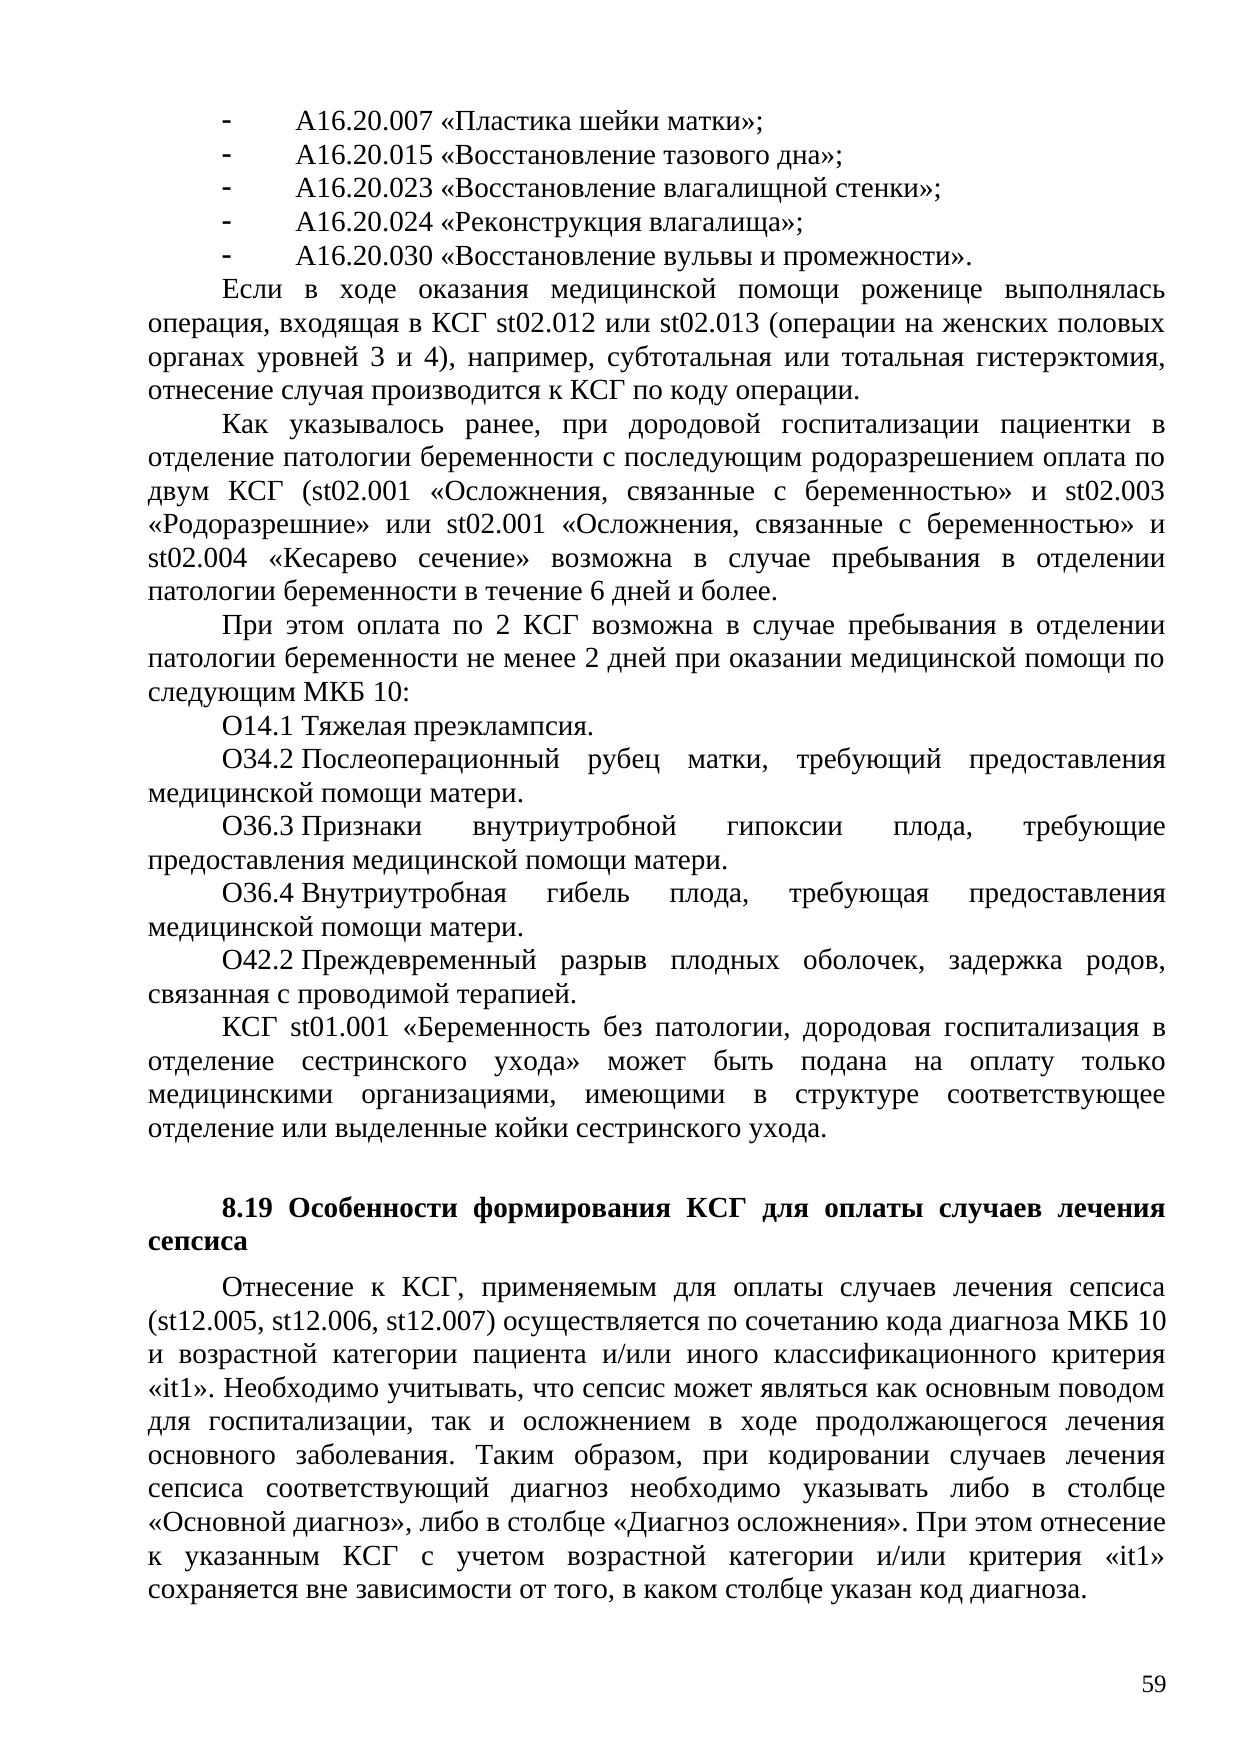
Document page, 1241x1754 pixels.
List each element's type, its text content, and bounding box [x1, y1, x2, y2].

list A16.20.030 «Восстановление вульвы и промежности». [148, 238, 1166, 272]
text КСГ st01.001 «Беременность без патологии, дородовая госпитализация в отделение сестринского ухода» может быть подана на оплату только медицинскими организациями, имеющими в структуре соответствующее отделение или выделенные койки сестринского ухода. [148, 1009, 1166, 1144]
text O34.2 Послеоперационный рубец матки, требующий предоставления медицинской помощи матери. [148, 741, 1166, 808]
list A16.20.024 «Реконструкция влагалища»; [148, 204, 1166, 238]
subtitle 8.19 Особенности формирования КСГ для оплаты случаев лечения сепсиса [148, 1190, 1166, 1257]
list A16.20.007 «Пластика шейки матки»; [148, 103, 1166, 137]
text Отнесение к КСГ, применяемым для оплаты случаев лечения сепсиса (st12.005, st12.006, st12.007) осуществляется по сочетанию кода диагноза МКБ 10 и возрастной категории пациента и/или иного классификационного критерия «it1». Необходимо учитывать, что сепсис может являться как основным поводом для госпитализации, так и осложнением в ходе продолжающегося лечения основного заболевания. Таким образом, при кодировании случаев лечения сепсиса соответствующий диагноз необходимо указывать либо в столбце «Основной диагноз», либо в столбце «Диагноз осложнения». При этом отнесение к указанным КСГ с учетом возрастной категории и/или критерия «it1» сохраняется вне зависимости от того, в каком столбце указан код диагноза. [148, 1269, 1166, 1605]
text O36.4 Внутриутробная гибель плода, требующая предоставления медицинской помощи матери. [148, 875, 1166, 942]
text Как указывалось ранее, при дородовой госпитализации пациентки в отделение патологии беременности с последующим родоразрешением оплата по двум КСГ (st02.001 «Осложнения, связанные с беременностью» и st02.003 «Родоразрешние» или st02.001 «Осложнения, связанные с беременностью» и st02.004 «Кесарево сечение» возможна в случае пребывания в отделении патологии беременности в течение 6 дней и более. [148, 406, 1166, 607]
text При этом оплата по 2 КСГ возможна в случае пребывания в отделении патологии беременности не менее 2 дней при оказании медицинской помощи по следующим МКБ 10: [148, 607, 1166, 708]
text O36.3 Признаки внутриутробной гипоксии плода, требующие предоставления медицинской помощи матери. [148, 808, 1166, 875]
text O14.1 Тяжелая преэклампсия. [148, 708, 1166, 741]
list A16.20.023 «Восстановление влагалищной стенки»; [148, 171, 1166, 204]
text Если в ходе оказания медицинской помощи роженице выполнялась операция, входящая в КСГ st02.012 или st02.013 (операции на женских половых органах уровней 3 и 4), например, субтотальная или тотальная гистерэктомия, отнесение случая производится к КСГ по коду операции. [148, 272, 1166, 406]
text O42.2 Преждевременный разрыв плодных оболочек, задержка родов, связанная с проводимой терапией. [148, 942, 1166, 1009]
list A16.20.015 «Восстановление тазового дна»; [148, 137, 1166, 171]
